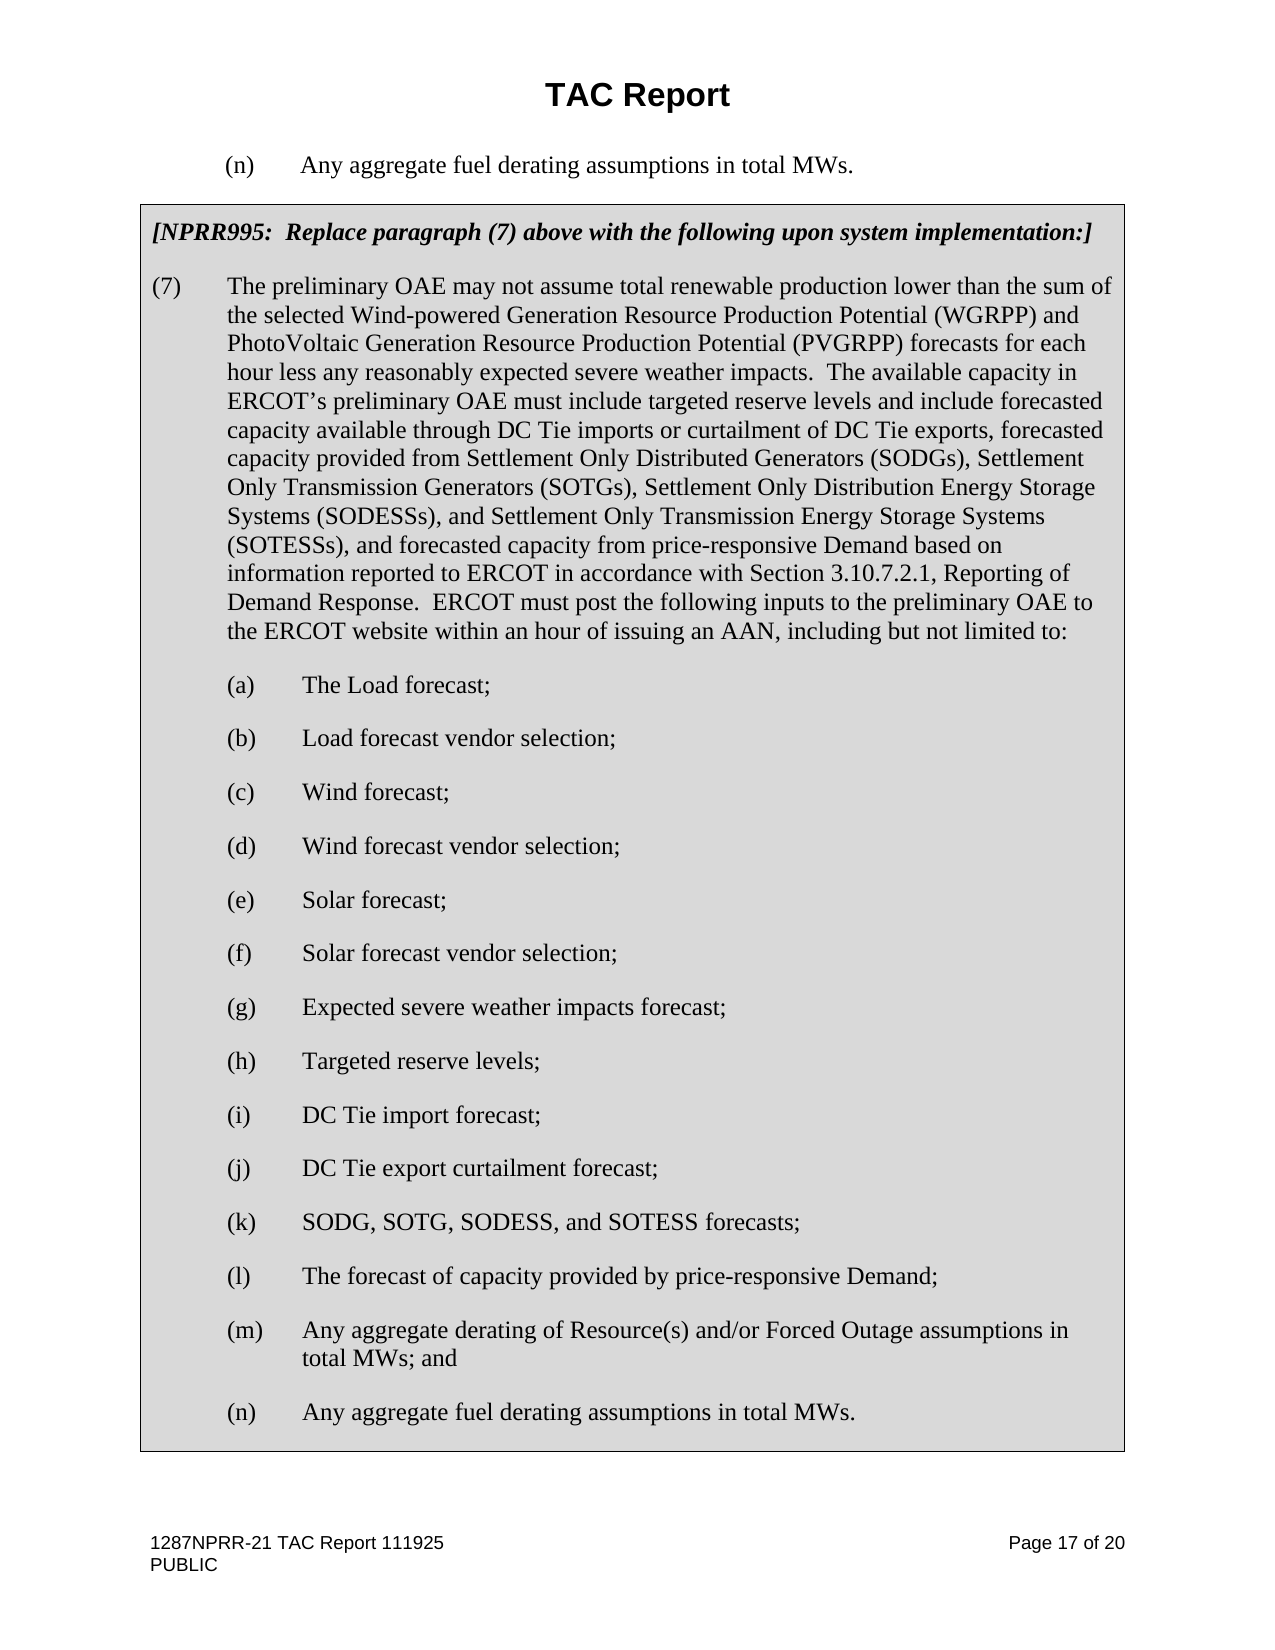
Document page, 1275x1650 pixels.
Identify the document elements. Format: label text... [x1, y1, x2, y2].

text (n) Any aggregate fuel derating assumptions in total MWs. [225, 150, 1125, 179]
table_header [NPRR995: Replace paragraph (7) above with the following upon system implementation:] (7) The preliminary OAE may not assume total renewable production lower than the sum of the selected Wind-powered Generation Resource Production Potential (WGRPP) and PhotoVoltaic Generation Resource Production Potential (PVGRPP) forecasts for each hour less any reasonably expected severe weather impacts. The available capacity in ERCOT’s preliminary OAE must include targeted reserve levels and include forecasted capacity available through DC Tie imports or curtailment of DC Tie exports, forecasted capacity provided from Settlement Only Distributed Generators (SODGs), Settlement Only Transmission Generators (SOTGs), Settlement Only Distribution Energy Storage Systems (SODESSs), and Settlement Only Transmission Energy Storage Systems (SOTESSs), and forecasted capacity from price-responsive Demand based on information reported to ERCOT in accordance with Section 3.10.7.2.1, Reporting of Demand Response. ERCOT must post the following inputs to the preliminary OAE to the ERCOT website within an hour of issuing an AAN, including but not limited to: (a) The Load forecast; (b) Load forecast vendor selection; (c) Wind forecast; (d) Wind forecast vendor selection; (e) Solar forecast; (f) Solar forecast vendor selection; (g) Expected severe weather impacts forecast; (h) Targeted reserve levels; (i) DC Tie import forecast; (j) DC Tie export curtailment forecast; (k) SODG, SOTG, SODESS, and SOTESS forecasts; (l) The forecast of capacity provided by price-responsive Demand; (m) Any aggregate derating of Resource(s) and/or Forced Outage assumptions in total MWs; and (n) Any aggregate fuel derating assumptions in total MWs. [141, 205, 1124, 1451]
